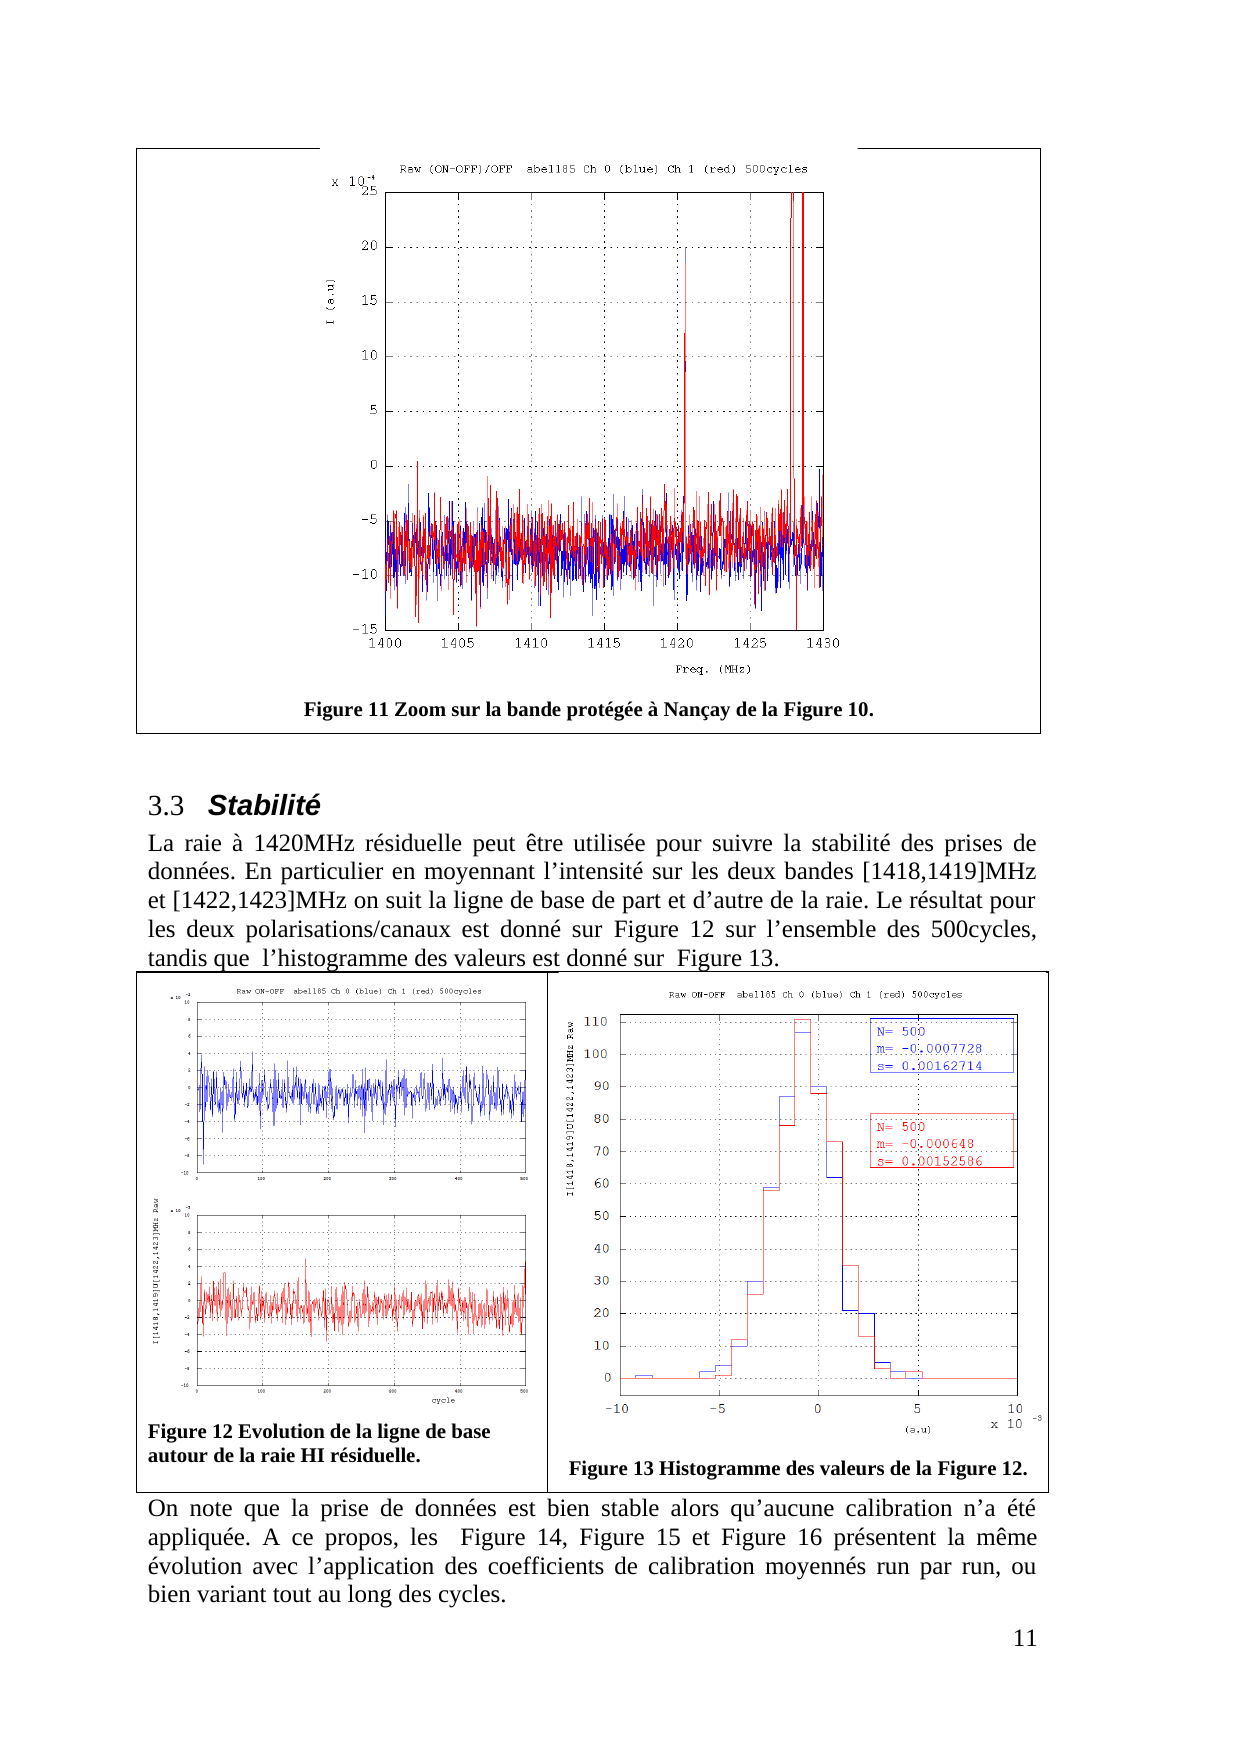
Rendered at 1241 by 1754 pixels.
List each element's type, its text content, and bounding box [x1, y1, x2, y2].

picture [147, 984, 543, 1407]
subtitle Stabilité [148, 788, 1037, 821]
picture [319, 148, 858, 684]
text On note que la prise de données est bien stable alors qu’aucune calibration n’a été appliquée. A ce propos, les Figure 14, Figure 15 et Figure 16 présentent la même évolution avec l’application des coefficients de calibration moyennés run par run, ou bien variant tout au long des cycles. [148, 1493, 1037, 1608]
picture [558, 972, 1047, 1444]
text La raie à 1420MHz résiduelle peut être utilisée pour suivre la stabilité des prises de données. En particulier en moyennant l’intensité sur les deux bandes [1418,1419]MHz et [1422,1423]MHz on suit la ligne de base de part et d’autre de la raie. Le résultat pour les deux polarisations/canaux est donné sur Figure 12 sur l’ensemble des 500cycles, tandis que l’histogramme des valeurs est donné sur Figure 13. [148, 828, 1037, 971]
